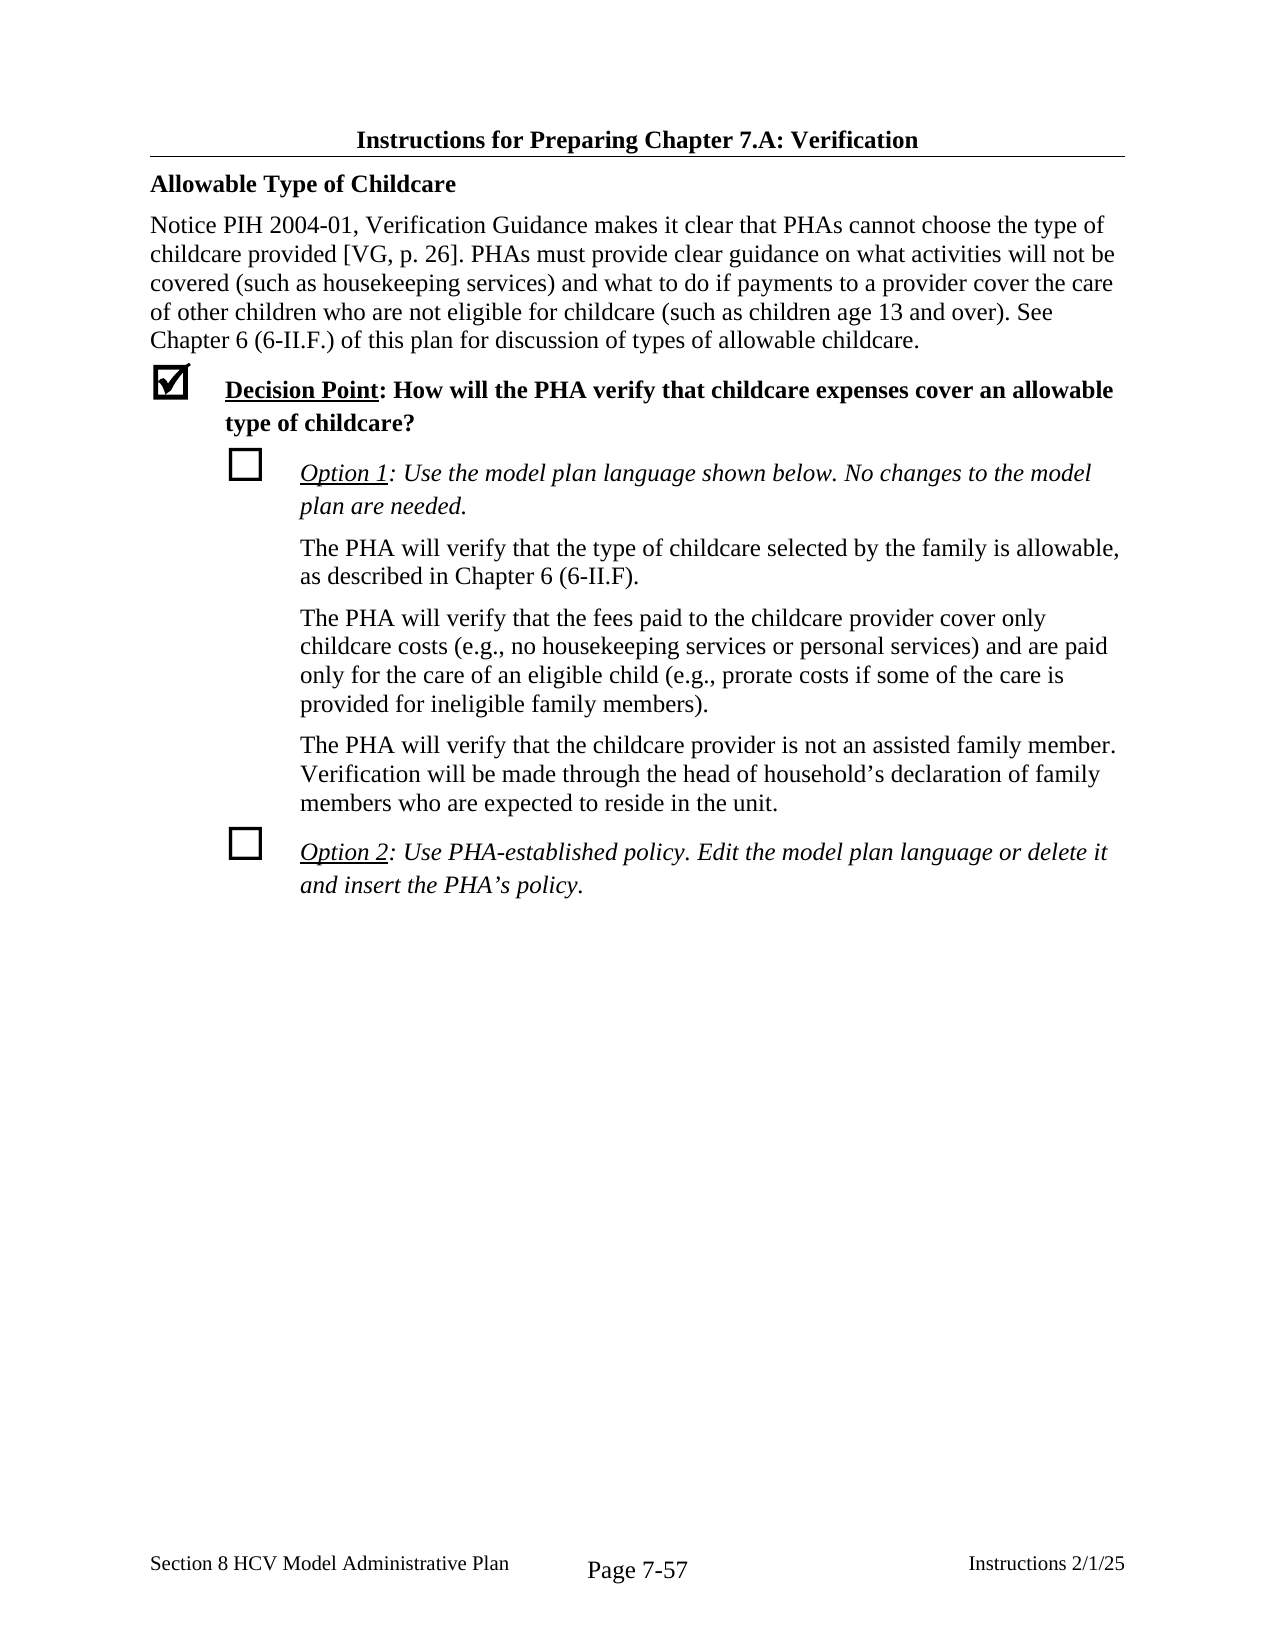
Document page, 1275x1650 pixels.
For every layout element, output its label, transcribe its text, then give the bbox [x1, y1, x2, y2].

text The PHA will verify that the fees paid to the childcare provider cover only childcare costs (e.g., no housekeeping services or personal services) and are paid only for the care of an eligible child (e.g., prorate costs if some of the care is provided for ineligible family members). [300, 603, 1125, 718]
text The PHA will verify that the childcare provider is not an assisted family member. Verification will be made through the head of household’s declaration of family members who are expected to reside in the unit. [300, 730, 1125, 816]
text Option 1: Use the model plan language shown below. No changes to the model plan are needed. [225, 450, 1125, 520]
text Notice PIH 2004-01, Verification Guidance makes it clear that PHAs cannot choose the type of childcare provided [VG, p. 26]. PHAs must provide clear guidance on what activities will not be covered (such as housekeeping services) and what to do if payments to a provider cover the care of other children who are not eligible for childcare (such as children age 13 and over). See Chapter 6 (6-II.F.) of this plan for discussion of types of allowable childcare. [150, 211, 1125, 354]
text Decision Point: How will the PHA verify that childcare expenses cover an allowable type of childcare? [150, 367, 1125, 437]
text The PHA will verify that the type of childcare selected by the family is allowable, as described in Chapter 6 (6-II.F). [300, 533, 1125, 590]
text Allowable Type of Childcare [150, 169, 1125, 198]
text Option 2: Use PHA-established policy. Edit the model plan language or delete it and insert the PHA’s policy. [225, 829, 1125, 899]
